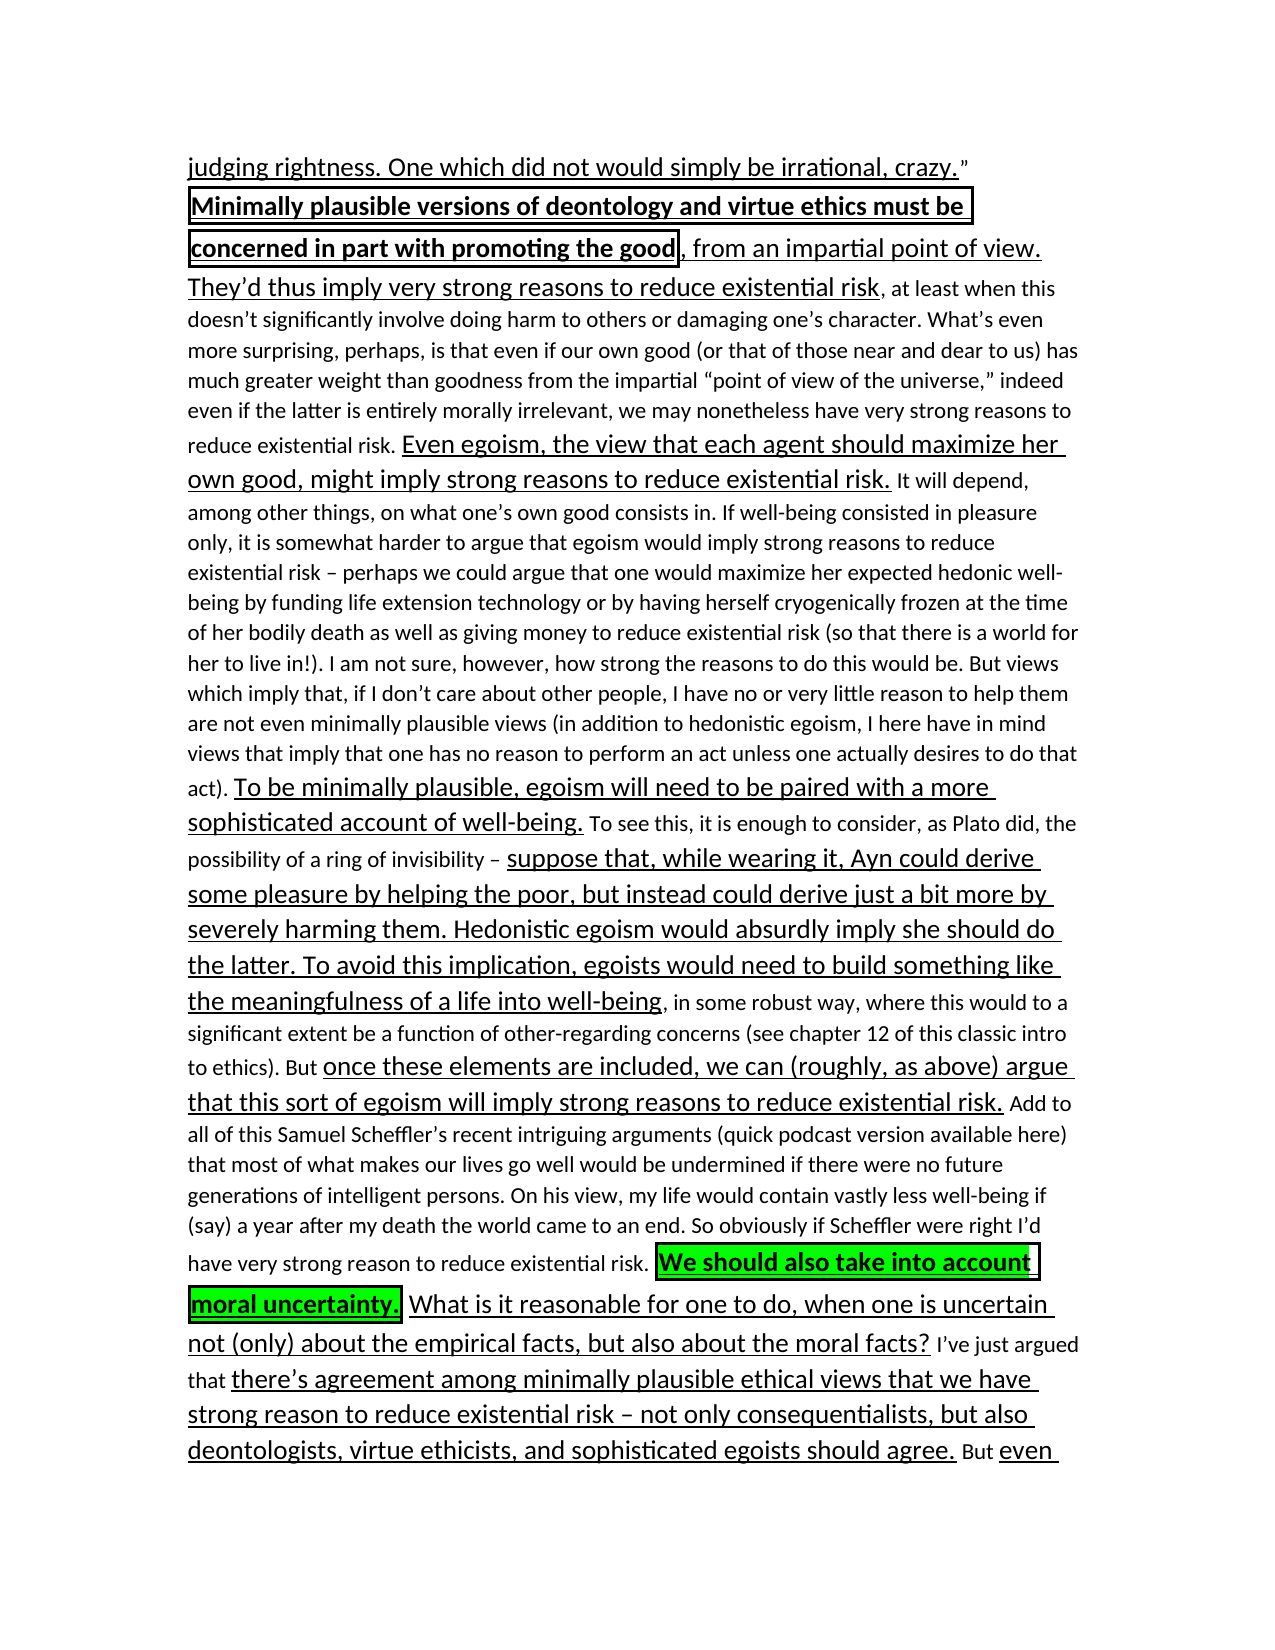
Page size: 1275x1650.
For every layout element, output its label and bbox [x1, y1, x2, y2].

text [187, 150, 1087, 1466]
